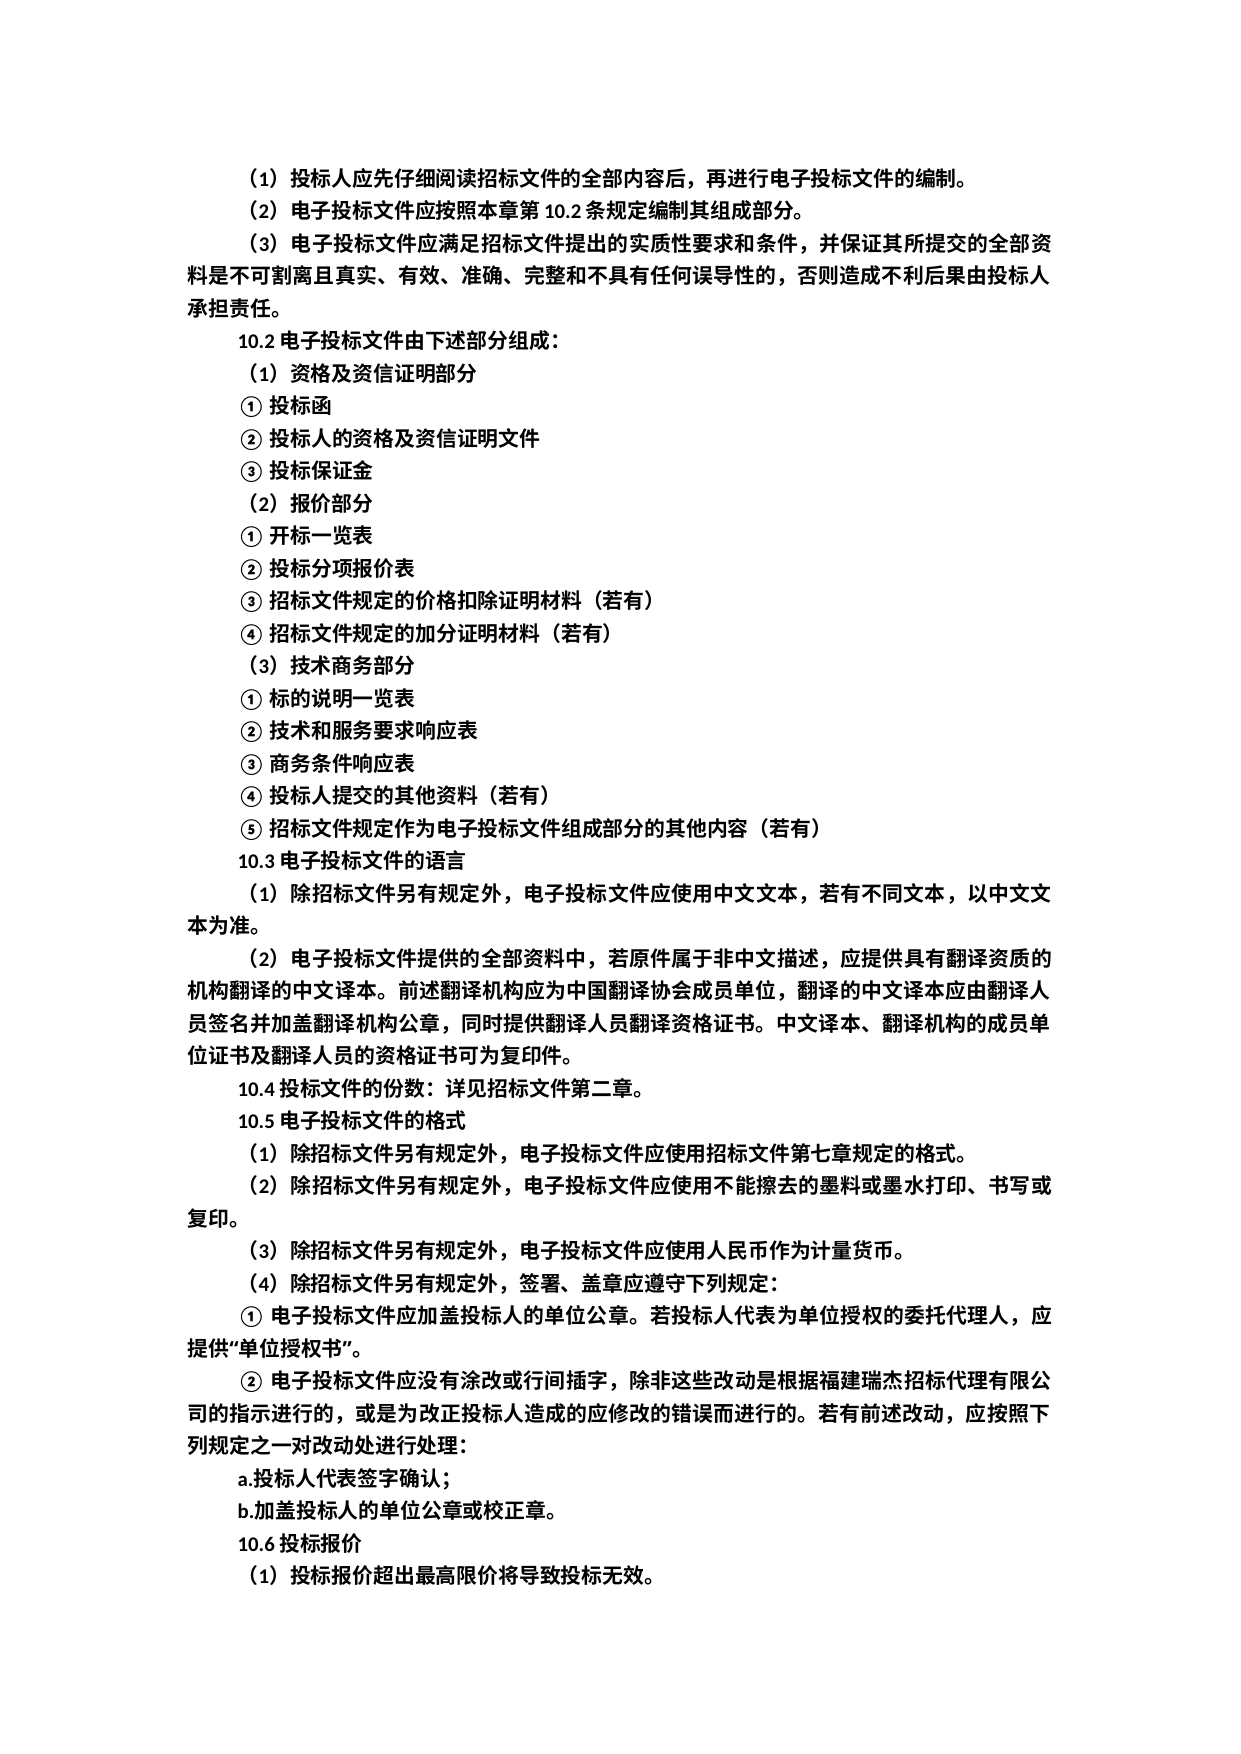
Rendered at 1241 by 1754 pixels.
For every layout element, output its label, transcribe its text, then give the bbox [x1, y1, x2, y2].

text ②技术和服务要求响应表 [187, 714, 1053, 747]
text （2）除招标文件另有规定外，电子投标文件应使用不能擦去的墨料或墨水打印、书写或复印。 [187, 1169, 1053, 1234]
text ⑤招标文件规定作为电子投标文件组成部分的其他内容（若有） [187, 812, 1053, 844]
text ④投标人提交的其他资料（若有） [187, 779, 1053, 812]
text （2）报价部分 [187, 487, 1053, 519]
text ④招标文件规定的加分证明材料（若有） [187, 617, 1053, 649]
text ③商务条件响应表 [187, 747, 1053, 779]
text （1）投标人应先仔细阅读招标文件的全部内容后，再进行电子投标文件的编制。 [187, 162, 1053, 194]
text ③招标文件规定的价格扣除证明材料（若有） [187, 584, 1053, 617]
text 10.3电子投标文件的语言 [187, 844, 1053, 877]
text （3）除招标文件另有规定外，电子投标文件应使用人民币作为计量货币。 [187, 1234, 1053, 1267]
text ②电子投标文件应没有涂改或行间插字，除非这些改动是根据福建瑞杰招标代理有限公司的指示进行的，或是为改正投标人造成的应修改的错误而进行的。若有前述改动，应按照下列规定之一对改动处进行处理： [187, 1364, 1053, 1462]
text ①投标函 [187, 389, 1053, 422]
text 10.5电子投标文件的格式 [187, 1104, 1053, 1137]
text b.加盖投标人的单位公章或校正章。 [187, 1494, 1053, 1527]
text （1）除招标文件另有规定外，电子投标文件应使用招标文件第七章规定的格式。 [187, 1137, 1053, 1169]
text ①开标一览表 [187, 519, 1053, 552]
text （4）除招标文件另有规定外，签署、盖章应遵守下列规定： [187, 1267, 1053, 1299]
text （3）电子投标文件应满足招标文件提出的实质性要求和条件，并保证其所提交的全部资料是不可割离且真实、有效、准确、完整和不具有任何误导性的，否则造成不利后果由投标人承担责任。 [187, 227, 1053, 324]
text a.投标人代表签字确认； [187, 1462, 1053, 1494]
text ①电子投标文件应加盖投标人的单位公章。若投标人代表为单位授权的委托代理人，应提供“单位授权书”。 [187, 1299, 1053, 1364]
text ①标的说明一览表 [187, 682, 1053, 714]
text （1）资格及资信证明部分 [187, 357, 1053, 389]
text 10.2电子投标文件由下述部分组成： [187, 324, 1053, 357]
text （2）电子投标文件提供的全部资料中，若原件属于非中文描述，应提供具有翻译资质的机构翻译的中文译本。前述翻译机构应为中国翻译协会成员单位，翻译的中文译本应由翻译人员签名并加盖翻译机构公章，同时提供翻译人员翻译资格证书。中文译本、翻译机构的成员单位证书及翻译人员的资格证书可为复印件。 [187, 942, 1053, 1072]
text 10.4投标文件的份数：详见招标文件第二章。 [187, 1072, 1053, 1104]
text （2）电子投标文件应按照本章第10.2条规定编制其组成部分。 [187, 194, 1053, 227]
text ②投标人的资格及资信证明文件 [187, 422, 1053, 454]
text （3）技术商务部分 [187, 649, 1053, 682]
text （1）除招标文件另有规定外，电子投标文件应使用中文文本，若有不同文本，以中文文本为准。 [187, 877, 1053, 942]
text ③投标保证金 [187, 454, 1053, 487]
text ②投标分项报价表 [187, 552, 1053, 584]
text 10.6投标报价 [187, 1527, 1053, 1559]
text （1）投标报价超出最高限价将导致投标无效。 [187, 1559, 1053, 1592]
